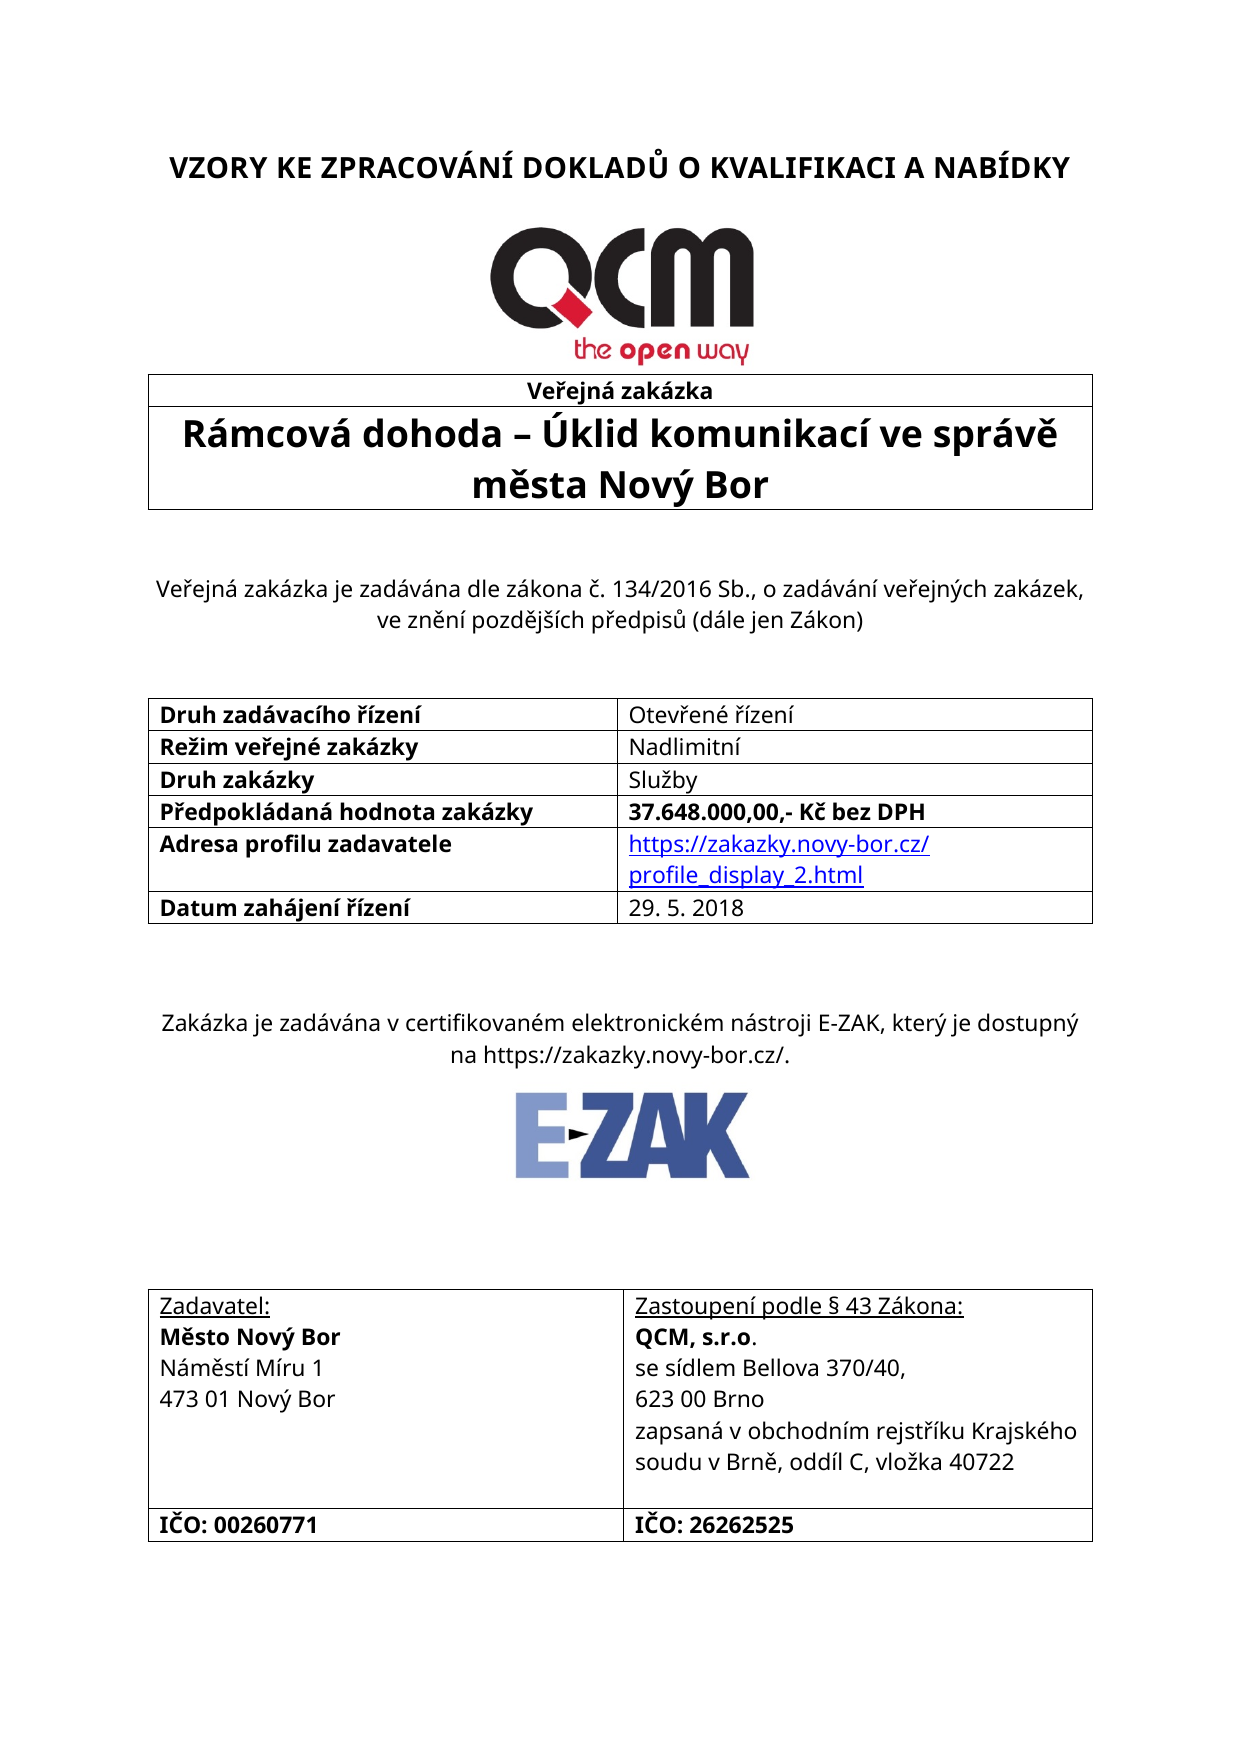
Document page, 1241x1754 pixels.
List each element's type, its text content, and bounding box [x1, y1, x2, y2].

table_cell Služby [618, 764, 1092, 795]
table_cell IČO: 26262525 [624, 1509, 1092, 1541]
table_header Veřejná zakázka [149, 375, 1092, 406]
table_cell Režim veřejné zakázky [149, 731, 617, 762]
table_cell Druh zakázky [149, 764, 617, 795]
picture [479, 218, 762, 374]
table_cell 29. 5. 2018 [618, 892, 1092, 923]
table_cell Datum zahájení řízení [149, 892, 617, 923]
table_header Zastoupení podle § 43 Zákona: QCM, s.r.o. se sídlem Bellova 370/40, 623 00 Brno zapsaná v obchodním rejstříku Krajského soudu v Brně, oddíl C, vložka 40722 [624, 1290, 1092, 1508]
table_cell Nadlimitní [618, 731, 1092, 762]
text Veřejná zakázka je zadávána dle zákona č. 134/2016 Sb., o zadávání veřejných zakázek, ve znění pozdějších předpisů (dále jen Zákon) [148, 573, 1093, 635]
table_cell Adresa profilu zadavatele [149, 828, 617, 891]
title VZORY KE ZPRACOVÁNÍ DOKLADŮ O KVALIFIKACI A NABÍDKY [148, 148, 1093, 187]
table_cell Rámcová dohoda – Úklid komunikací ve správě města Nový Bor [149, 407, 1092, 509]
table_cell Předpokládaná hodnota zakázky [149, 796, 617, 827]
table_cell IČO: 00260771 [149, 1509, 623, 1541]
table_header Zadavatel: Město Nový Bor Náměstí Míru 1 473 01 Nový Bor [149, 1290, 623, 1508]
table_cell https://zakazky.novy-bor.cz/profile_display_2.html [618, 828, 1092, 891]
text Zakázka je zadávána v certifikovaném elektronickém nástroji E-ZAK, který je dostupný na https://zakazky.novy-bor.cz/. [148, 1007, 1093, 1070]
picture [506, 1082, 757, 1190]
table_header Otevřené řízení [618, 699, 1092, 730]
table_cell 37.648.000,00,- Kč bez DPH [618, 796, 1092, 827]
table_header Druh zadávacího řízení [149, 699, 617, 730]
